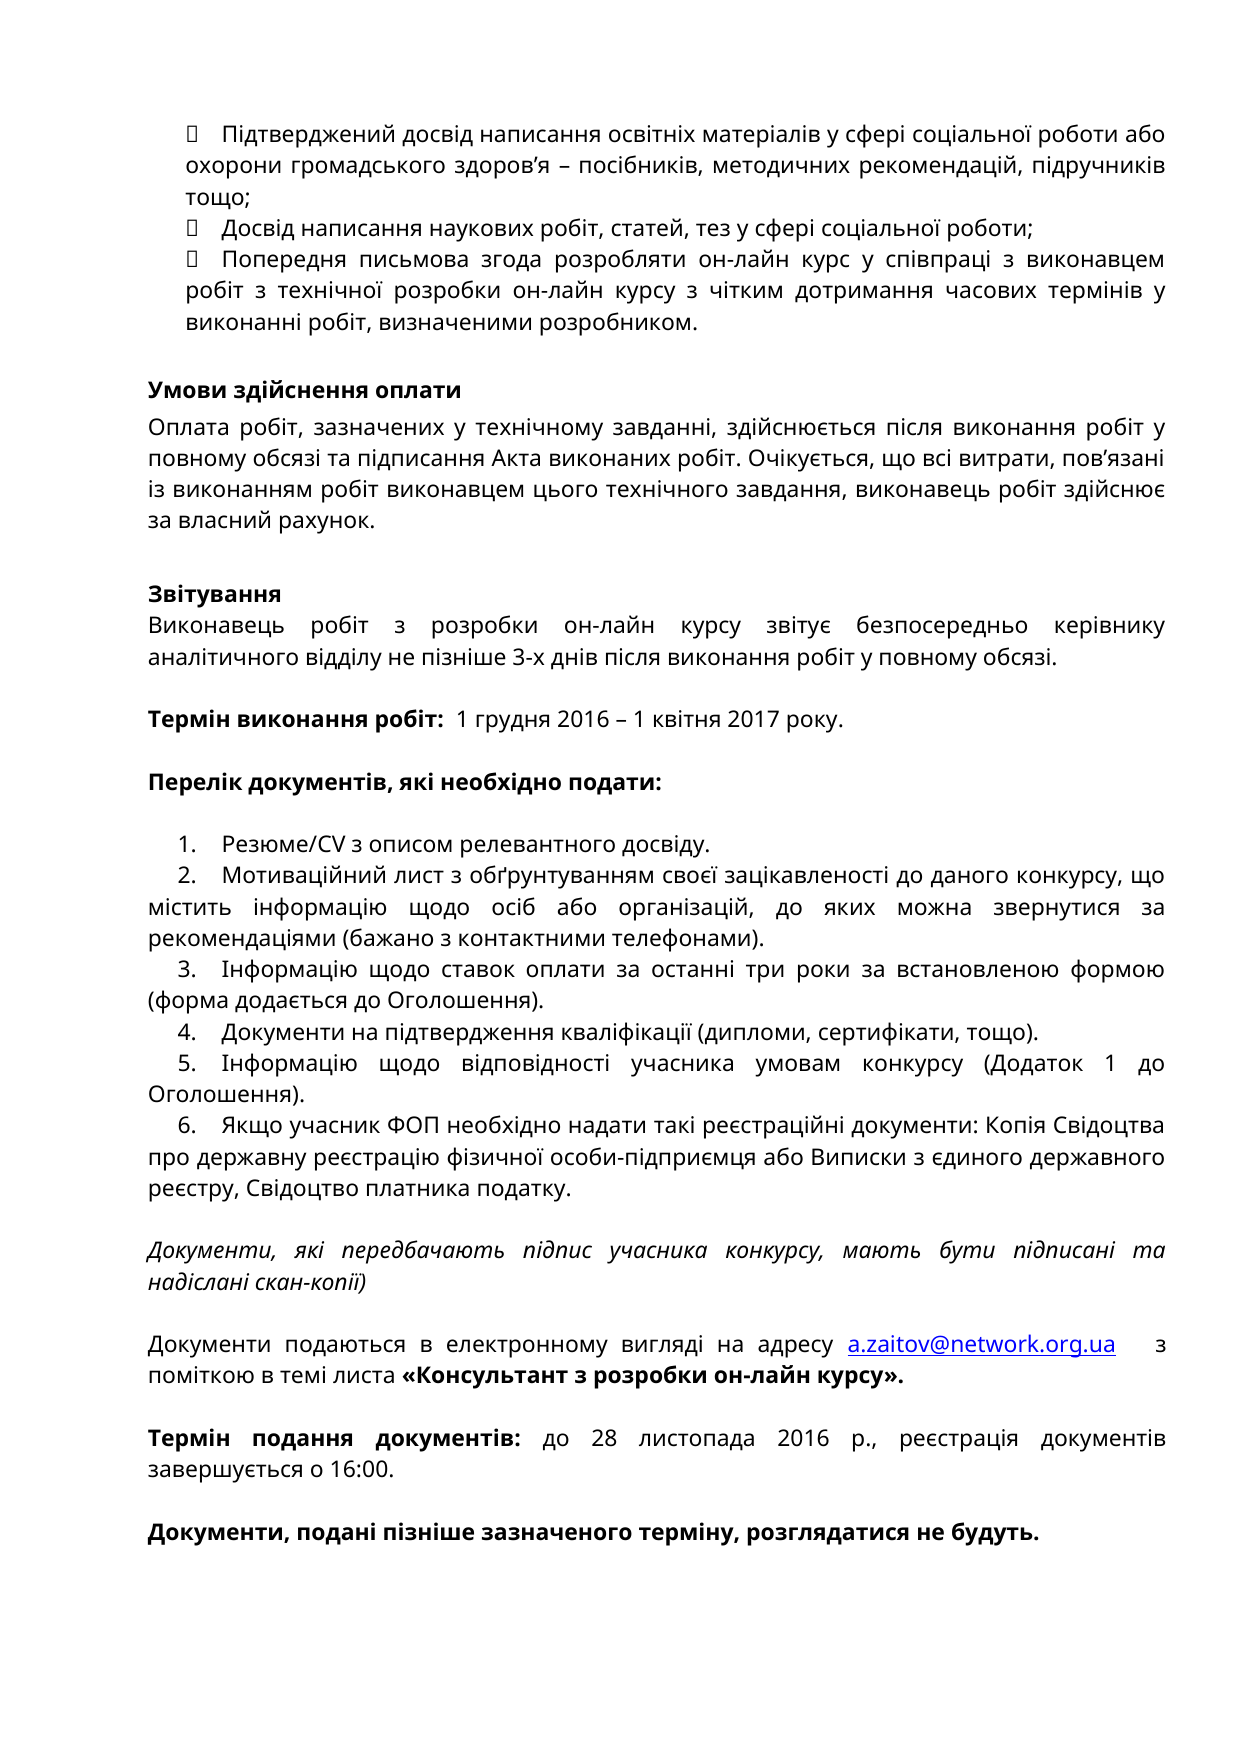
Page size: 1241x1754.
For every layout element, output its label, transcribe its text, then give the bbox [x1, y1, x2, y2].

text Оплата робіт, зазначених у технічному завданні, здійснюється після виконання робіт у повному обсязі та підписання Акта виконаних робіт. Очікується, що всі витрати, пов’язані із виконанням робіт виконавцем цього технічного завдання, виконавець робіт здійснює за власний рахунок. [148, 411, 1167, 536]
list Документи на підтвердження кваліфікації (дипломи, сертифікати, тощо). [148, 1016, 1167, 1047]
text Умови здійснення оплати [148, 374, 1167, 405]
text  Підтверджений досвід написання освітніх матеріалів у сфері соціальної роботи або охорони громадського здоров’я – посібників, методичних рекомендацій, підручників тощо; [185, 118, 1167, 212]
text  Попередня письмова згода розробляти он-лайн курс у співпраці з виконавцем робіт з технічної розробки он-лайн курсу з чітким дотримання часових термінів у виконанні робіт, визначеними розробником. [185, 243, 1167, 337]
text  Досвід написання наукових робіт, статей, тез у сфері соціальної роботи; [185, 212, 1167, 243]
text Термін подання документів: до 28 листопада 2016 р., реєстрація документів завершується о 16:00. [148, 1422, 1167, 1484]
list Резюме/CV з описом релевантного досвіду. [148, 828, 1167, 859]
list Якщо учасник ФОП необхідно надати такі реєстраційні документи: Копія Свідоцтва про державну реєстрацію фізичної особи-підприємця або Виписки з єдиного державного реєстру, Свідоцтво платника податку. [148, 1109, 1167, 1203]
text Перелік документів, які необхідно подати: [148, 766, 1167, 797]
text Документи, подані пізніше зазначеного терміну, розглядатися не будуть. [148, 1516, 1167, 1547]
text Термін виконання робіт: 1 грудня 2016 – 1 квітня 2017 року. [148, 703, 1167, 734]
text Звітування [148, 578, 1167, 609]
list Мотиваційний лист з обґрунтуванням своєї зацікавленості до даного конкурсу, що містить інформацію щодо осіб або організацій, до яких можна звернутися за рекомендаціями (бажано з контактними телефонами). [148, 859, 1167, 953]
text Виконавець робіт з розробки он-лайн курсу звітує безпосередньо керівнику аналітичного відділу не пізніше 3-х днів після виконання робіт у повному обсязі. [148, 609, 1167, 672]
list Інформацію щодо ставок оплати за останні три роки за встановленою формою (форма додається до Оголошення). [148, 953, 1167, 1016]
list Документи подаються в електронному вигляді на адресу a.zaitov@network.org.ua з поміткою в темі листа «Консультант з розробки он-лайн курсу». [148, 1328, 1167, 1391]
list Інформацію щодо відповідності учасника умовам конкурсу (Додаток 1 до Оголошення). [148, 1047, 1167, 1109]
text Документи, які передбачають підпис учасника конкурсу, мають бути підписані та надіслані скан-копії) [148, 1234, 1167, 1297]
